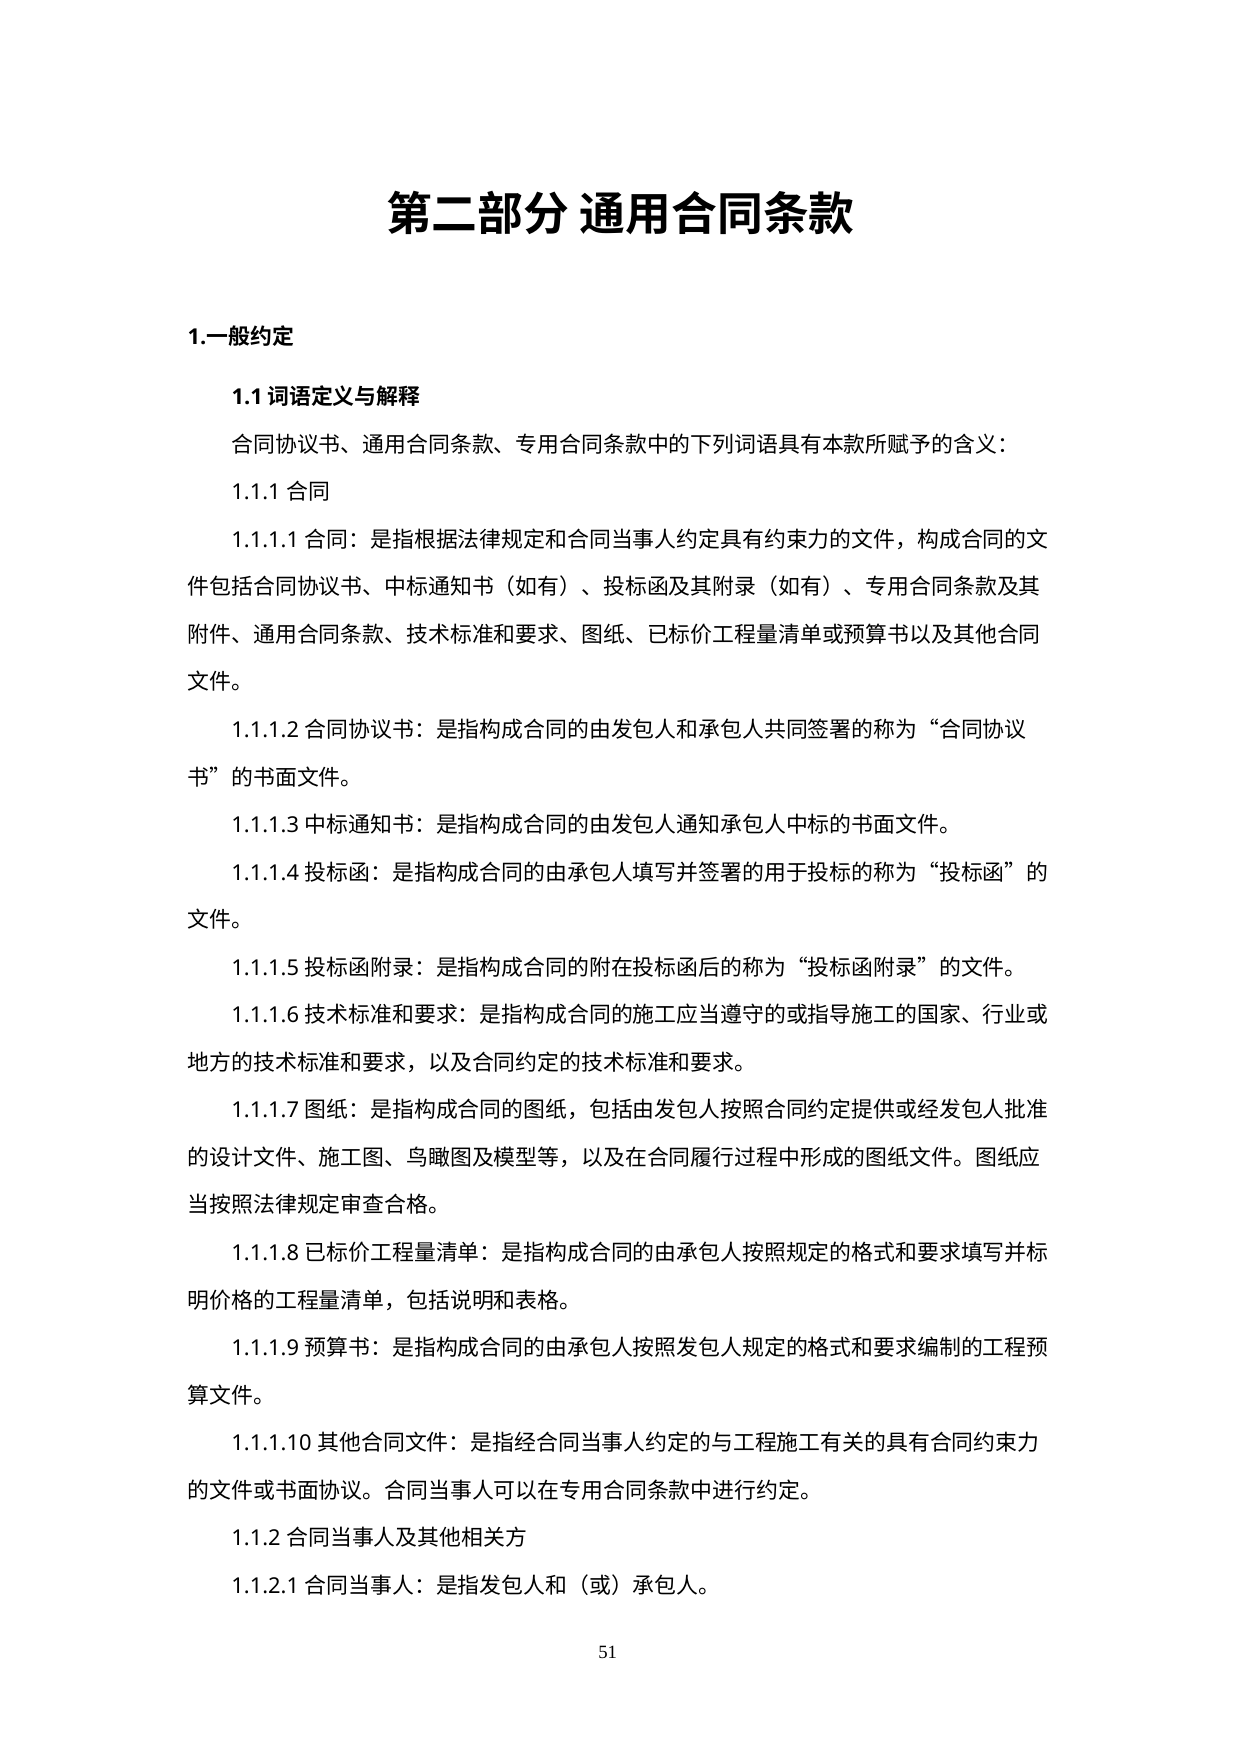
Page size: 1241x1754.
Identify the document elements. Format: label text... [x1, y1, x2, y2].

text 1.1.1.8 已标价工程量清单：是指构成合同的由承包人按照规定的格式和要求填写并标明价格的工程量清单，包括说明和表格。 [187, 1235, 1053, 1314]
text 1.1.1.3 中标通知书：是指构成合同的由发包人通知承包人中标的书面文件。 [187, 807, 1053, 839]
text 1.1.1.9 预算书：是指构成合同的由承包人按照发包人规定的格式和要求编制的工程预算文件。 [187, 1330, 1053, 1409]
subtitle 1.1.1 合同 [187, 474, 1053, 506]
text 1.1.1.1 合同：是指根据法律规定和合同当事人约定具有约束力的文件，构成合同的文件包括合同协议书、中标通知书（如有）、投标函及其附录（如有）、专用合同条款及其附件、通用合同条款、技术标准和要求、图纸、已标价工程量清单或预算书以及其他合同文件。 [187, 522, 1053, 696]
text 1.1.2 合同当事人及其他相关方 [187, 1520, 1053, 1552]
text 1.1.1.5 投标函附录：是指构成合同的附在投标函后的称为“投标函附录”的文件。 [187, 950, 1053, 981]
text 1.1.1.7 图纸：是指构成合同的图纸，包括由发包人按照合同约定提供或经发包人批准的设计文件、施工图、鸟瞰图及模型等，以及在合同履行过程中形成的图纸文件。图纸应当按照法律规定审查合格。 [187, 1092, 1053, 1219]
text 1.1.1.10 其他合同文件：是指经合同当事人约定的与工程施工有关的具有合同约束力的文件或书面协议。合同当事人可以在专用合同条款中进行约定。 [187, 1425, 1053, 1504]
subtitle 第二部分 通用合同条款 [187, 177, 1053, 243]
text 1.1.1.2 合同协议书：是指构成合同的由发包人和承包人共同签署的称为“合同协议书”的书面文件。 [187, 712, 1053, 791]
text 1.1.1.6 技术标准和要求：是指构成合同的施工应当遵守的或指导施工的国家、行业或地方的技术标准和要求，以及合同约定的技术标准和要求。 [187, 997, 1053, 1077]
subtitle 1.1词语定义与解释 [187, 379, 1053, 411]
subtitle 1.一般约定 [187, 319, 1053, 351]
text 1.1.1.4 投标函：是指构成合同的由承包人填写并签署的用于投标的称为“投标函”的文件。 [187, 854, 1053, 934]
text 1.1.2.1 合同当事人：是指发包人和（或）承包人。 [187, 1568, 1053, 1600]
text 合同协议书、通用合同条款、专用合同条款中的下列词语具有本款所赋予的含义： [187, 427, 1053, 458]
